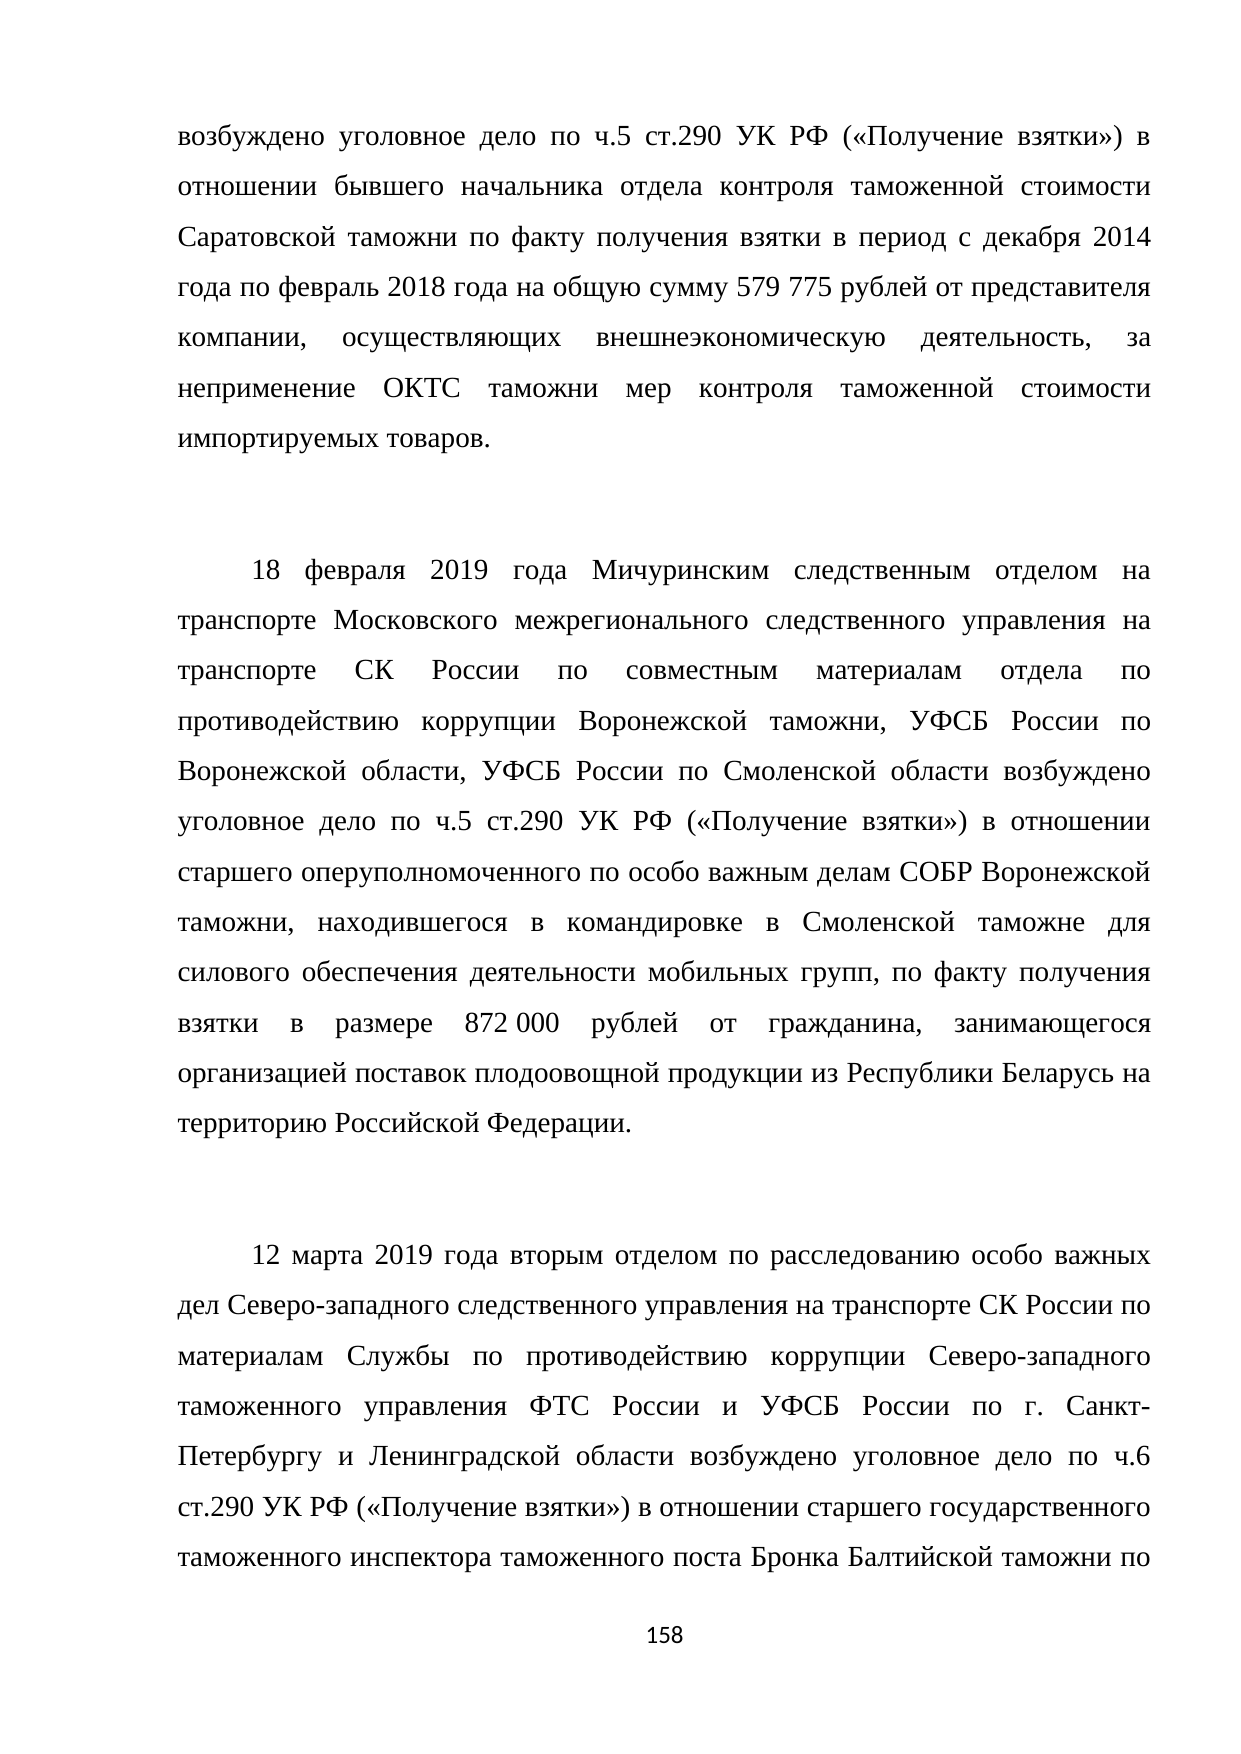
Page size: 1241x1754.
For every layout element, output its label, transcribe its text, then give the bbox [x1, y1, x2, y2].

text 18 февраля 2019 года Мичуринским следственным отделом на транспорте Московского межрегионального следственного управления на транспорте СК России по совместным материалам отдела по противодействию коррупции Воронежской таможни, УФСБ России по Воронежской области, УФСБ России по Смоленской области возбуждено уголовное дело по ч.5 ст.290 УК РФ («Получение взятки») в отношении старшего оперуполномоченного по особо важным делам СОБР Воронежской таможни, находившегося в командировке в Смоленской таможне для силового обеспечения деятельности мобильных групп, по факту получения взятки в размере 872 000 рублей от гражданина, занимающегося организацией поставок плодоовощной продукции из Республики Беларусь на территорию Российской Федерации. [177, 552, 1152, 1139]
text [177, 118, 1152, 453]
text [177, 1237, 1152, 1573]
